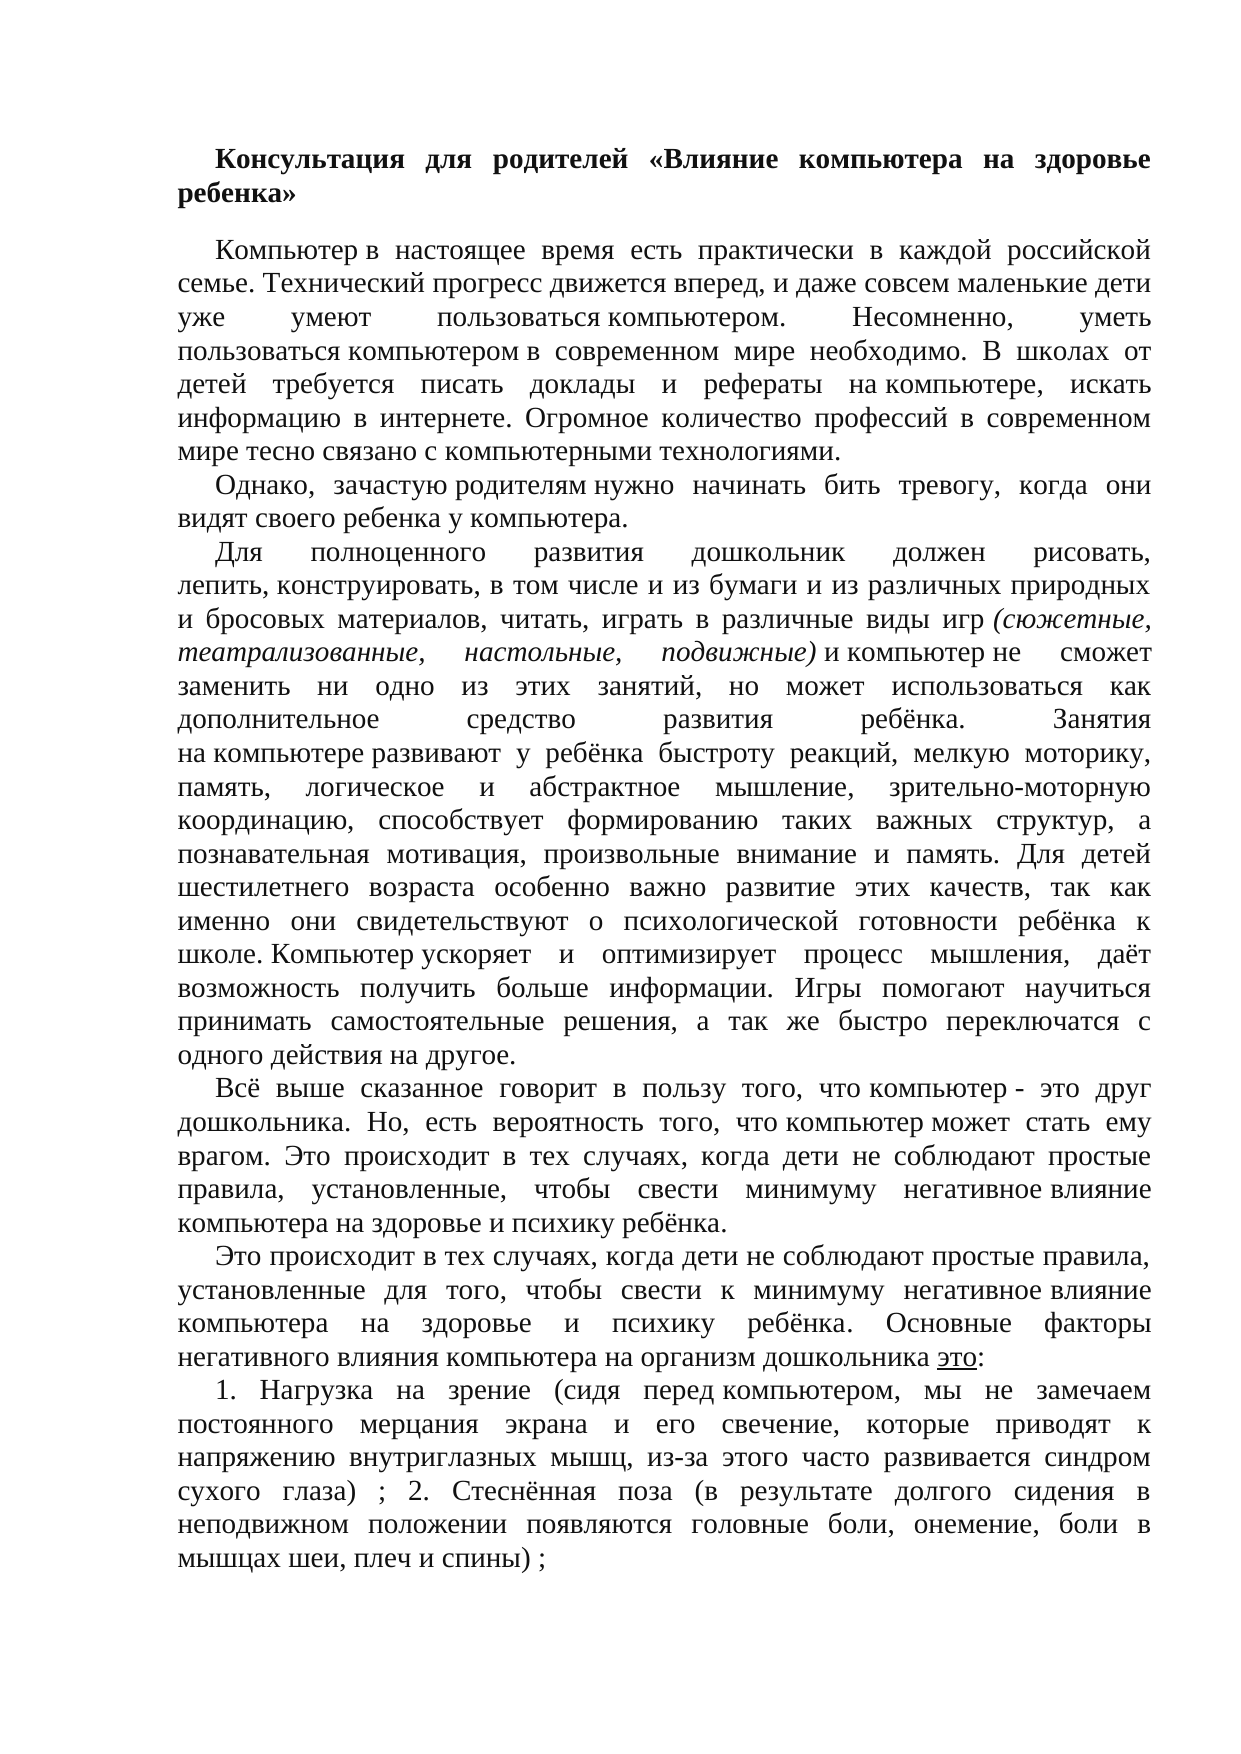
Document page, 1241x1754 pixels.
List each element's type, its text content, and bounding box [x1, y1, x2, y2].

text Всё выше сказанное говорит в пользу того, что компьютер - это друг дошкольника. Но, есть вероятность того, что компьютер может стать ему врагом. Это происходит в тех случаях, когда дети не соблюдают простые правила, установленные, чтобы свести минимуму негативное влияние компьютера на здоровье и психику ребёнка. [177, 1071, 1152, 1238]
text Компьютер в настоящее время есть практически в каждой российской семье. Технический прогресс движется вперед, и даже совсем маленькие дети уже умеют пользоваться компьютером. Несомненно, уметь пользоваться компьютером в современном мире необходимо. В школах от детей требуется писать доклады и рефераты на компьютере, искать информацию в интернете. Огромное количество профессий в современном мире тесно связано с компьютерными технологиями. [177, 232, 1152, 467]
text Однако, зачастую родителям нужно начинать бить тревогу, когда они видят своего ребенка у компьютера. [177, 467, 1152, 534]
text 1. Нагрузка на зрение (сидя перед компьютером, мы не замечаем постоянного мерцания экрана и его свечение, которые приводят к напряжению внутриглазных мышц, из-за этого часто развивается синдром сухого глаза) ; 2. Стеснённая поза (в результате долгого сидения в неподвижном положении появляются головные боли, онемение, боли в мышцах шеи, плеч и спины) ; [177, 1372, 1152, 1574]
text Консультация для родителей «Влияние компьютера на здоровье ребенка» [177, 142, 1152, 209]
text Это происходит в тех случаях, когда дети не соблюдают простые правила, установленные для того, чтобы свести к минимуму негативное влияние компьютера на здоровье и психику ребёнка. Основные факторы негативного влияния компьютера на организм дошкольника это: [177, 1238, 1152, 1372]
text Для полноценного развития дошкольник должен рисовать, лепить, конструировать, в том числе и из бумаги и из различных природных и бросовых материалов, читать, играть в различные виды игр (сюжетные, театрализованные, настольные, подвижные) и компьютер не сможет заменить ни одно из этих занятий, но может использоваться как дополнительное средство развития ребёнка. Занятия на компьютере развивают у ребёнка быстроту реакций, мелкую моторику, память, логическое и абстрактное мышление, зрительно-моторную координацию, способствует формированию таких важных структур, а познавательная мотивация, произвольные внимание и память. Для детей шестилетнего возраста особенно важно развитие этих качеств, так как именно они свидетельствуют о психологической готовности ребёнка к школе. Компьютер ускоряет и оптимизирует процесс мышления, даёт возможность получить больше информации. Игры помогают научиться принимать самостоятельные решения, а так же быстро переключатся с одного действия на другое. [177, 534, 1152, 1071]
